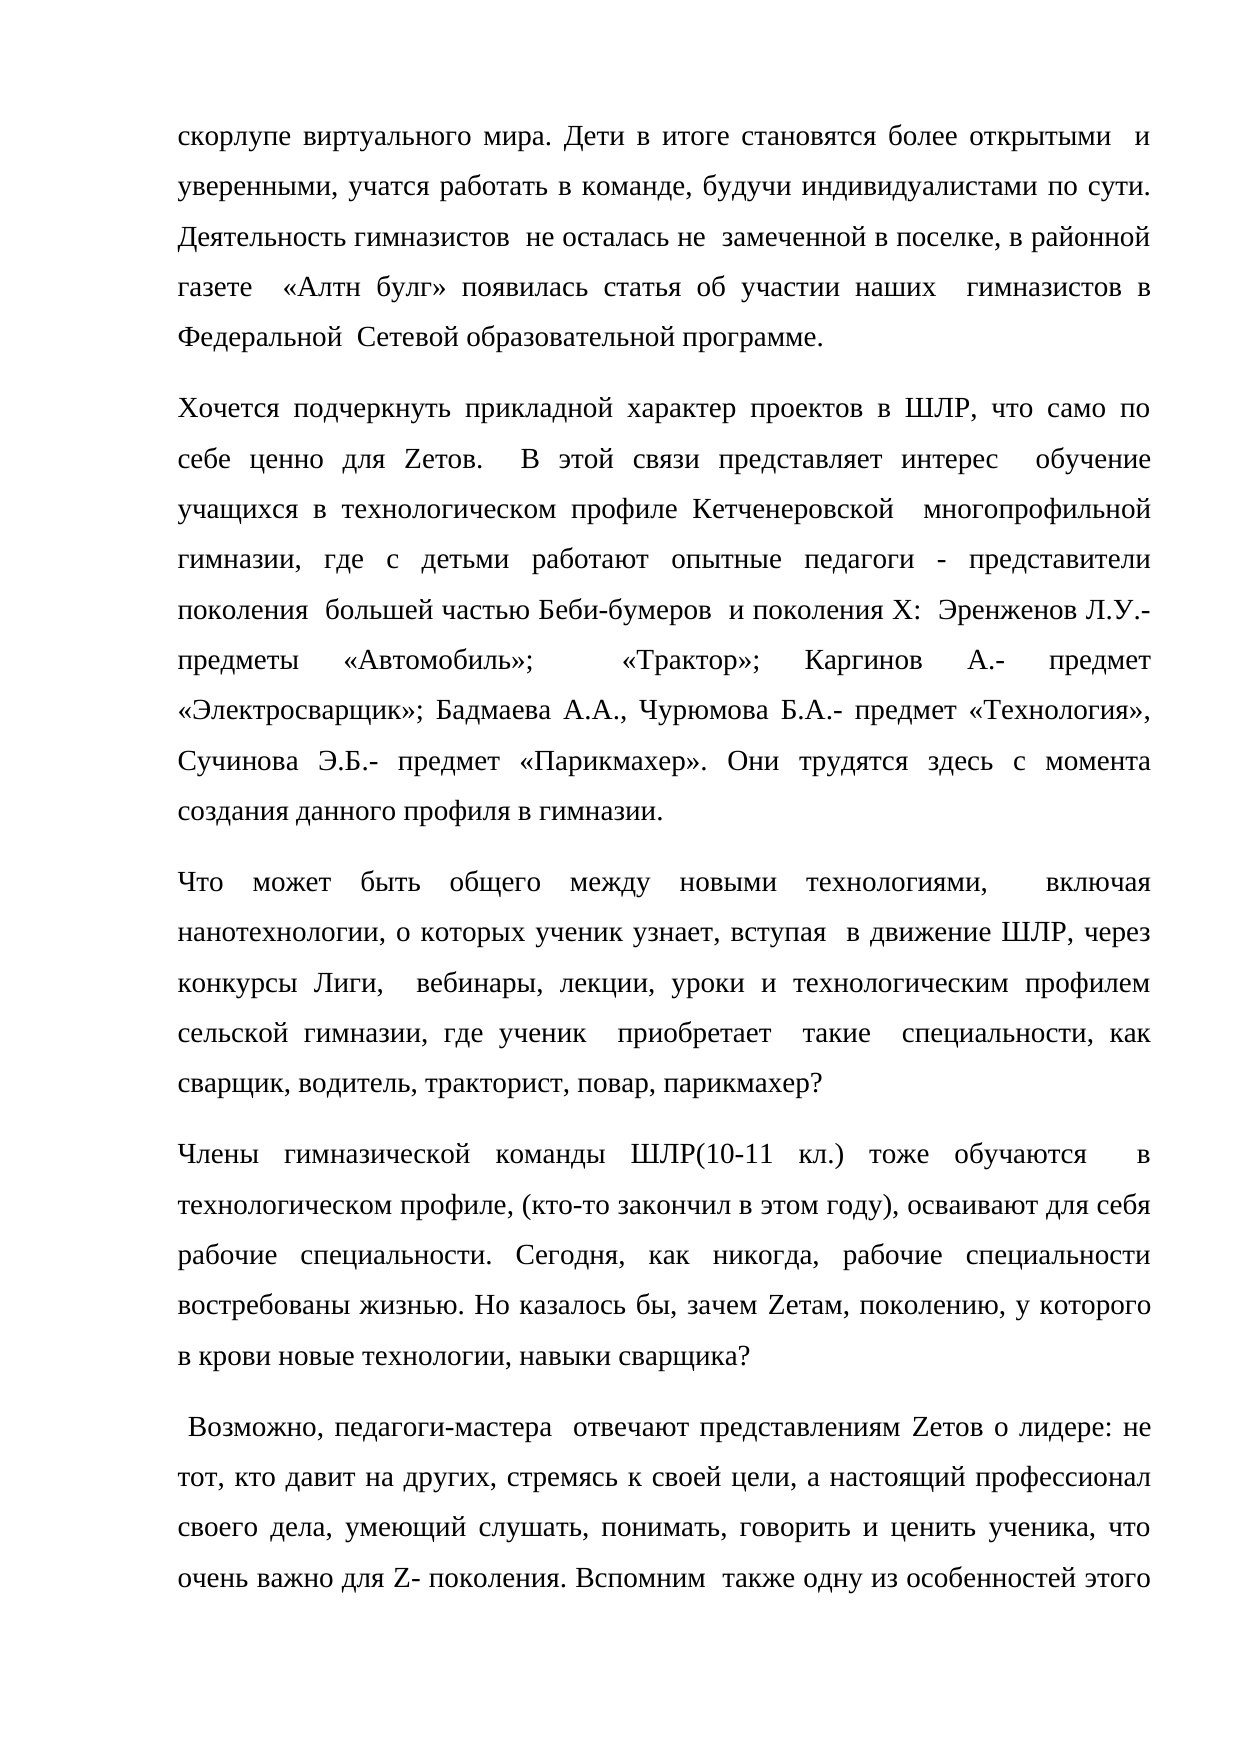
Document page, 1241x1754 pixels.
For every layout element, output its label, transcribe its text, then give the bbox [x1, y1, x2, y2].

text Хочется подчеркнуть прикладной характер проектов в ШЛР, что само по себе ценно для Zетов. В этой связи представляет интерес обучение учащихся в технологическом профиле Кетченеровской многопрофильной гимназии, где с детьми работают опытные педагоги - представители поколения большей частью Беби-бумеров и поколения Х: Эренженов Л.У.- предметы «Автомобиль»; «Трактор»; Каргинов А.- предмет «Электросварщик»; Бадмаева А.А., Чурюмова Б.А.- предмет «Технология», Сучинова Э.Б.- предмет «Парикмахер». Они трудятся здесь с момента создания данного профиля в гимназии. [177, 391, 1152, 827]
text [177, 118, 1152, 353]
text Что может быть общего между новыми технологиями, включая нанотехнологии, о которых ученик узнает, вступая в движение ШЛР, через конкурсы Лиги, вебинары, лекции, уроки и технологическим профилем сельской гимназии, где ученик приобретает такие специальности, как сварщик, водитель, тракторист, повар, парикмахер? [177, 864, 1152, 1099]
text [177, 1409, 1152, 1593]
text Члены гимназической команды ШЛР(10-11 кл.) тоже обучаются в технологическом профиле, (кто-то закончил в этом году), осваивают для себя рабочие специальности. Сегодня, как никогда, рабочие специальности востребованы жизнью. Но казалось бы, зачем Zетам, поколению, у которого в крови новые технологии, навыки сварщика? [177, 1137, 1152, 1371]
